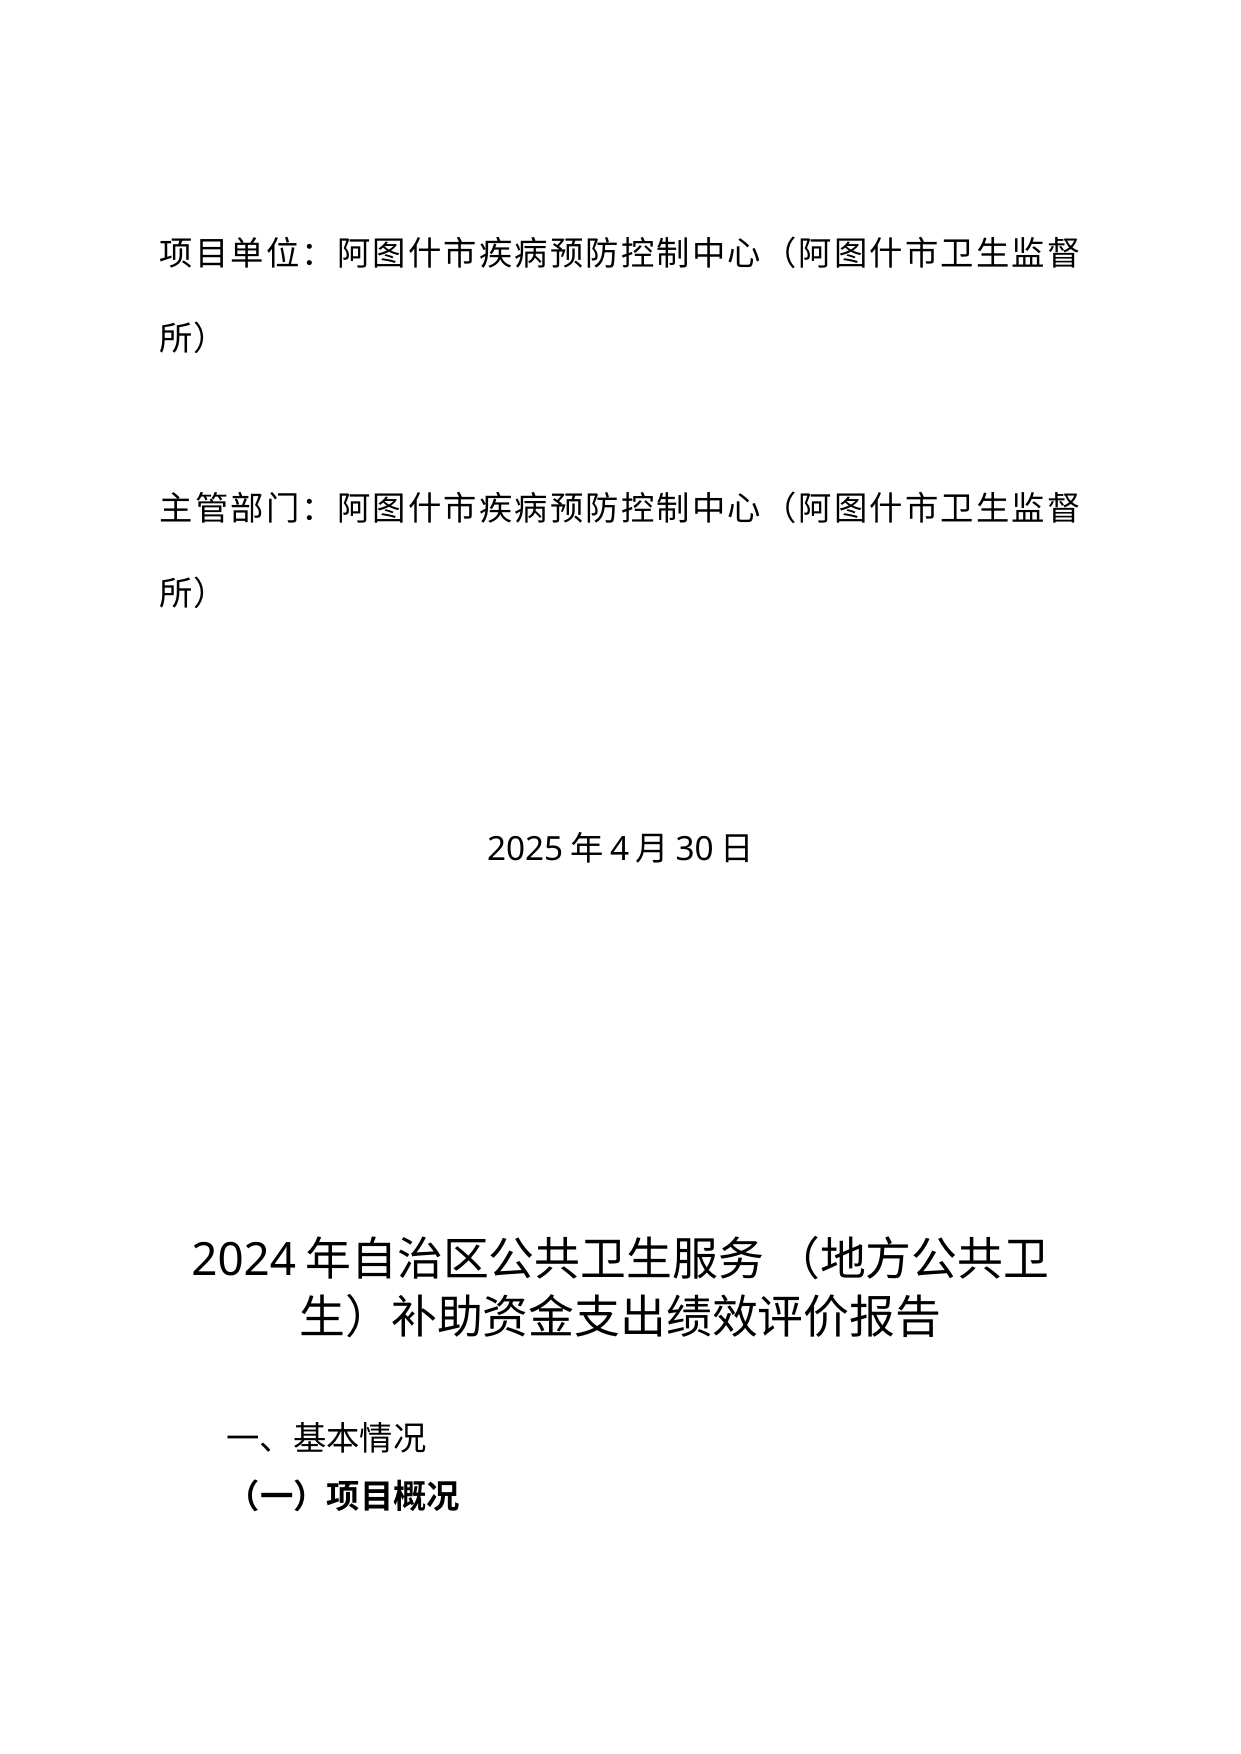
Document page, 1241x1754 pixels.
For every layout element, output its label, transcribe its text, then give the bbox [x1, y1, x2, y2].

text 主管部门：阿图什市疾病预防控制中心（阿图什市卫生监督所） [159, 464, 1081, 634]
text （一）项目概况 [159, 1462, 1081, 1520]
text 一、基本情况 [159, 1404, 1081, 1462]
text 2024年自治区公共卫生服务 （地方公共卫生）补助资金支出绩效评价报告 [159, 1229, 1081, 1345]
text 2025年4月30日 [159, 804, 1081, 889]
text 项目单位：阿图什市疾病预防控制中心（阿图什市卫生监督所） [159, 209, 1081, 379]
